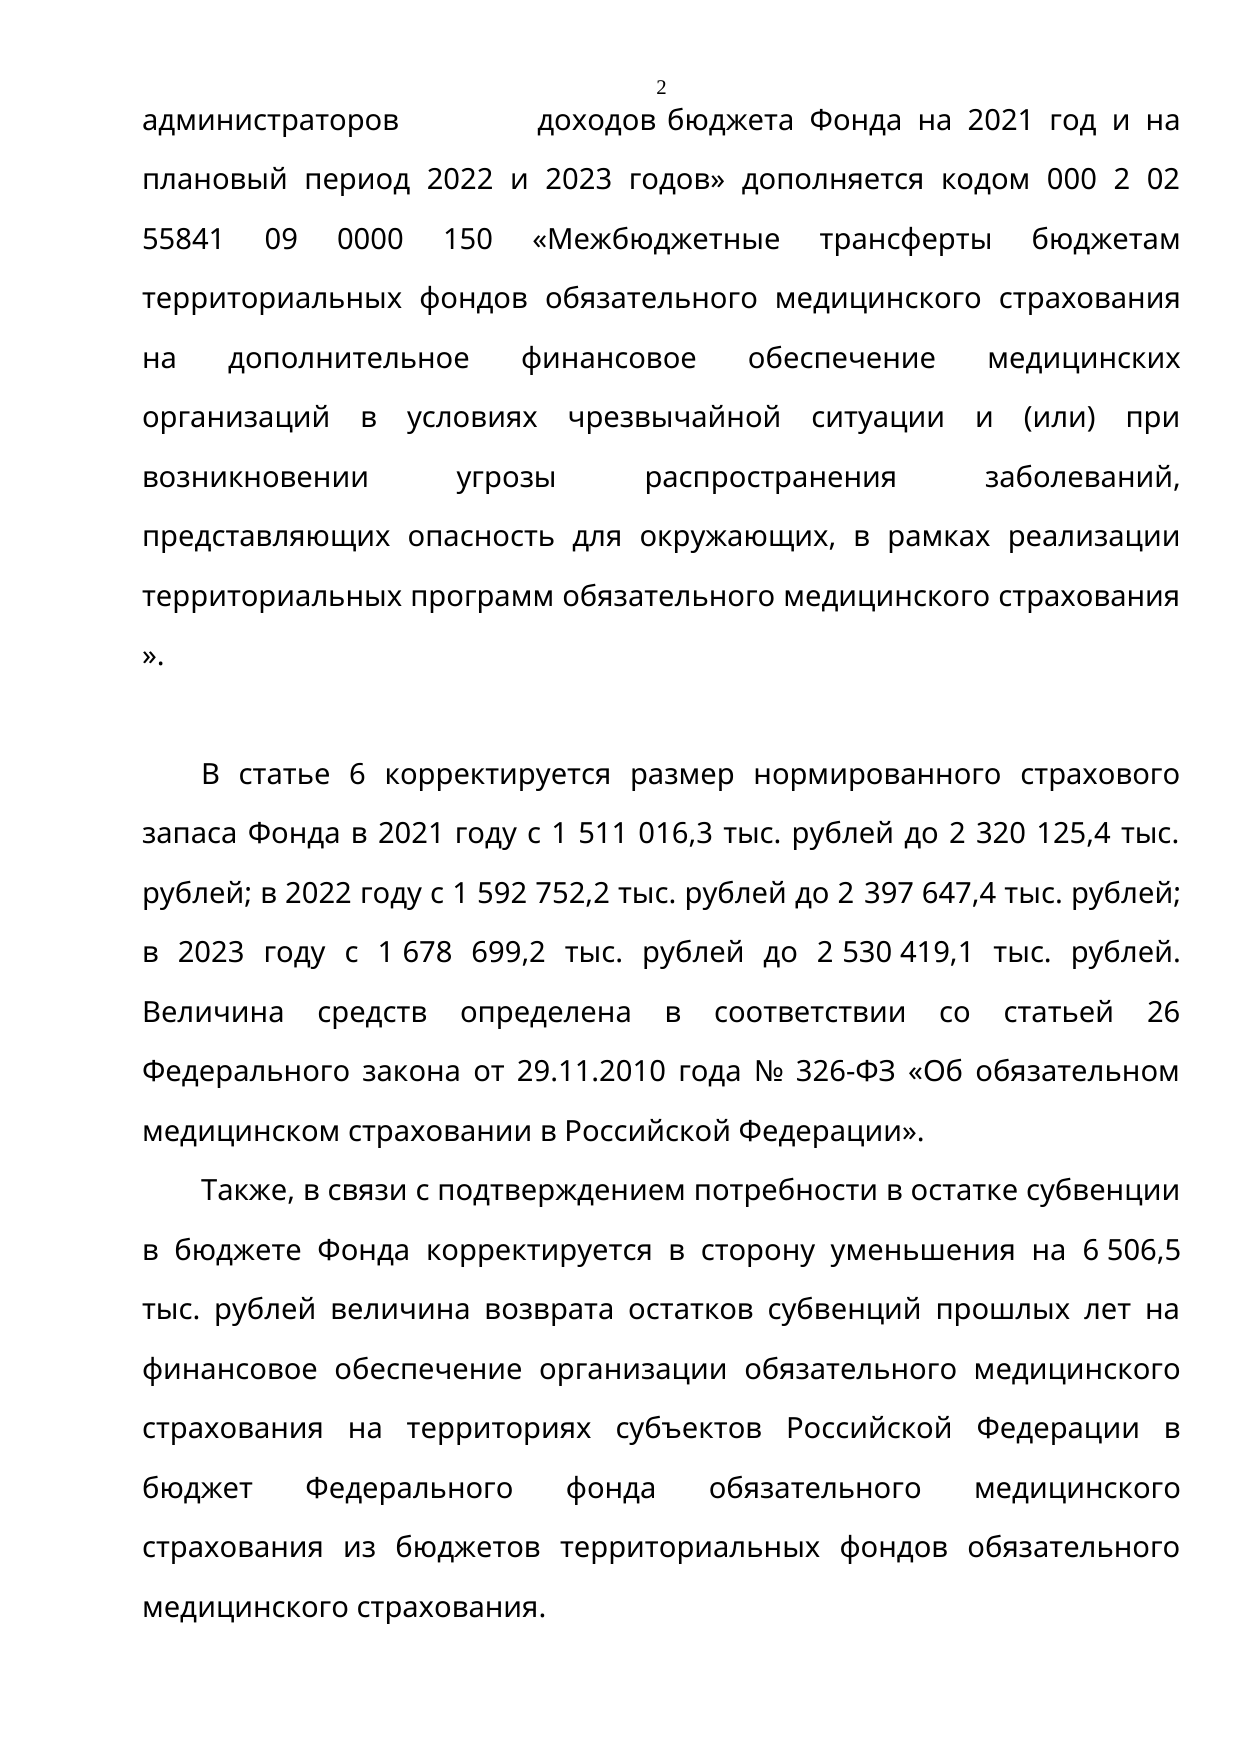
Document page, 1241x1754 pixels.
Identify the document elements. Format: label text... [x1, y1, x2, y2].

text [142, 99, 1181, 674]
text Также, в связи с подтверждением потребности в остатке субвенции в бюджете Фонда корректируется в сторону уменьшения на 6 506,5 тыс. рублей величина возврата остатков субвенций прошлых лет на финансовое обеспечение организации обязательного медицинского страхования на территориях субъектов Российской Федерации в бюджет Федерального фонда обязательного медицинского страхования из бюджетов территориальных фондов обязательного медицинского страхования. [142, 1170, 1181, 1626]
text В статье 6 корректируется размер нормированного страхового запаса Фонда в 2021 году с 1 511 016,3 тыс. рублей до 2 320 125,4 тыс. рублей; в 2022 году с 1 592 752,2 тыс. рублей до 2 397 647,4 тыс. рублей; в 2023 году с 1 678 699,2 тыс. рублей до 2 530 419,1 тыс. рублей. Величина средств определена в соответствии со статьей 26 Федерального закона от 29.11.2010 года № 326-ФЗ «Об обязательном медицинском страховании в Российской Федерации». [142, 753, 1181, 1150]
